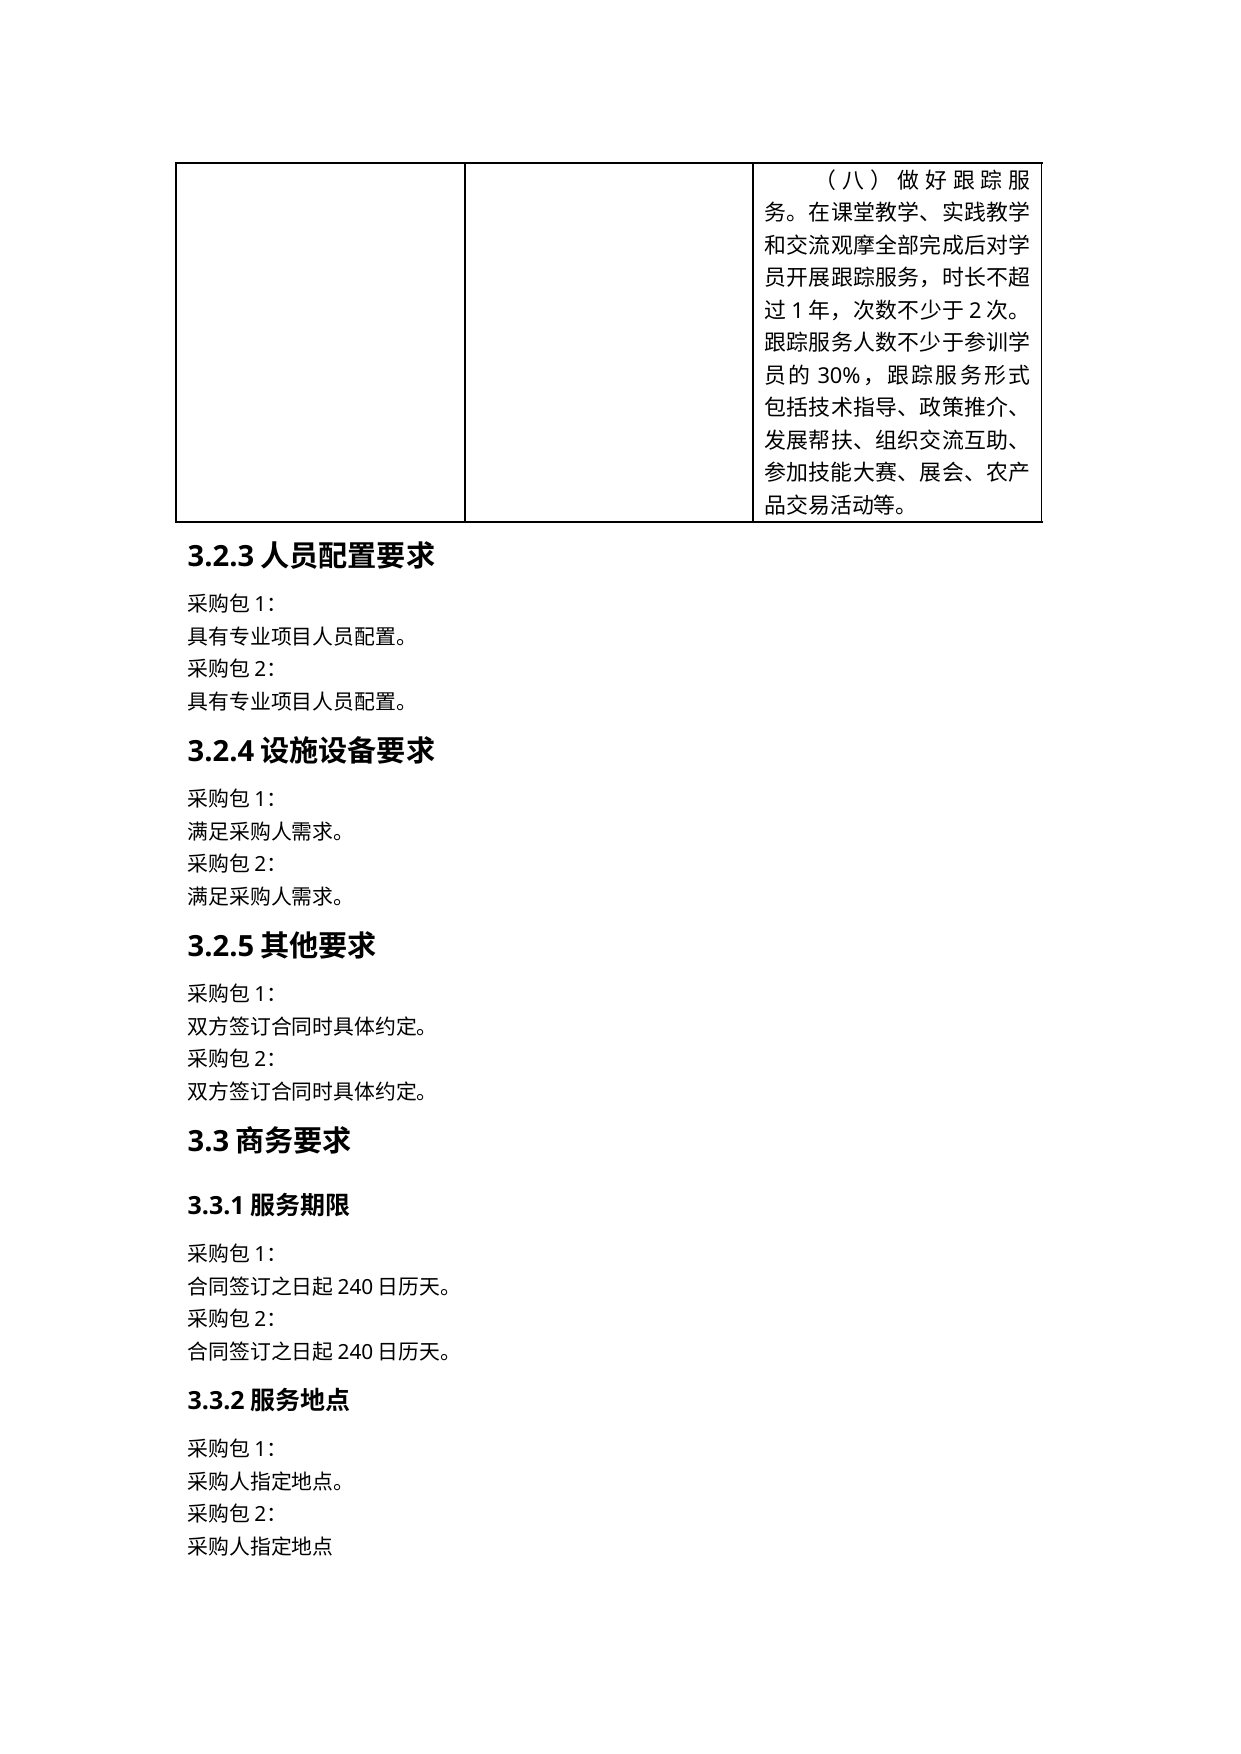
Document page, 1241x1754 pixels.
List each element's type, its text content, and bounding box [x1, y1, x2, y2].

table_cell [754, 164, 1041, 521]
text 双方签订合同时具体约定。 [187, 1010, 1053, 1043]
text 3.3.2服务地点 [187, 1368, 1053, 1433]
text 3.2.5其他要求 [187, 913, 1053, 978]
text 采购包1： [187, 1433, 1053, 1465]
text 采购包1： [187, 978, 1053, 1010]
text 满足采购人需求。 [187, 815, 1053, 848]
text 3.3.1服务期限 [187, 1173, 1053, 1238]
text 采购包2： [187, 1498, 1053, 1530]
text 采购人指定地点。 [187, 1465, 1053, 1498]
text 3.2.3人员配置要求 [187, 523, 1053, 588]
text 具有专业项目人员配置。 [187, 620, 1053, 653]
text 合同签订之日起240日历天。 [187, 1270, 1053, 1303]
text 采购包2： [187, 848, 1053, 880]
text 双方签订合同时具体约定。 [187, 1075, 1053, 1108]
text 具有专业项目人员配置。 [187, 685, 1053, 718]
table_cell 1 [177, 164, 464, 521]
text 满足采购人需求。 [187, 880, 1053, 913]
text 3.2.4设施设备要求 [187, 718, 1053, 783]
text 采购包2： [187, 1043, 1053, 1075]
text 采购包1： [187, 783, 1053, 815]
text 采购人指定地点 [187, 1530, 1053, 1563]
table_cell [466, 164, 752, 521]
text 合同签订之日起240日历天。 [187, 1335, 1053, 1368]
text 采购包2： [187, 653, 1053, 685]
text 采购包2： [187, 1303, 1053, 1335]
text 采购包1： [187, 1238, 1053, 1270]
text 3.3商务要求 [187, 1108, 1053, 1173]
text 采购包1： [187, 588, 1053, 620]
